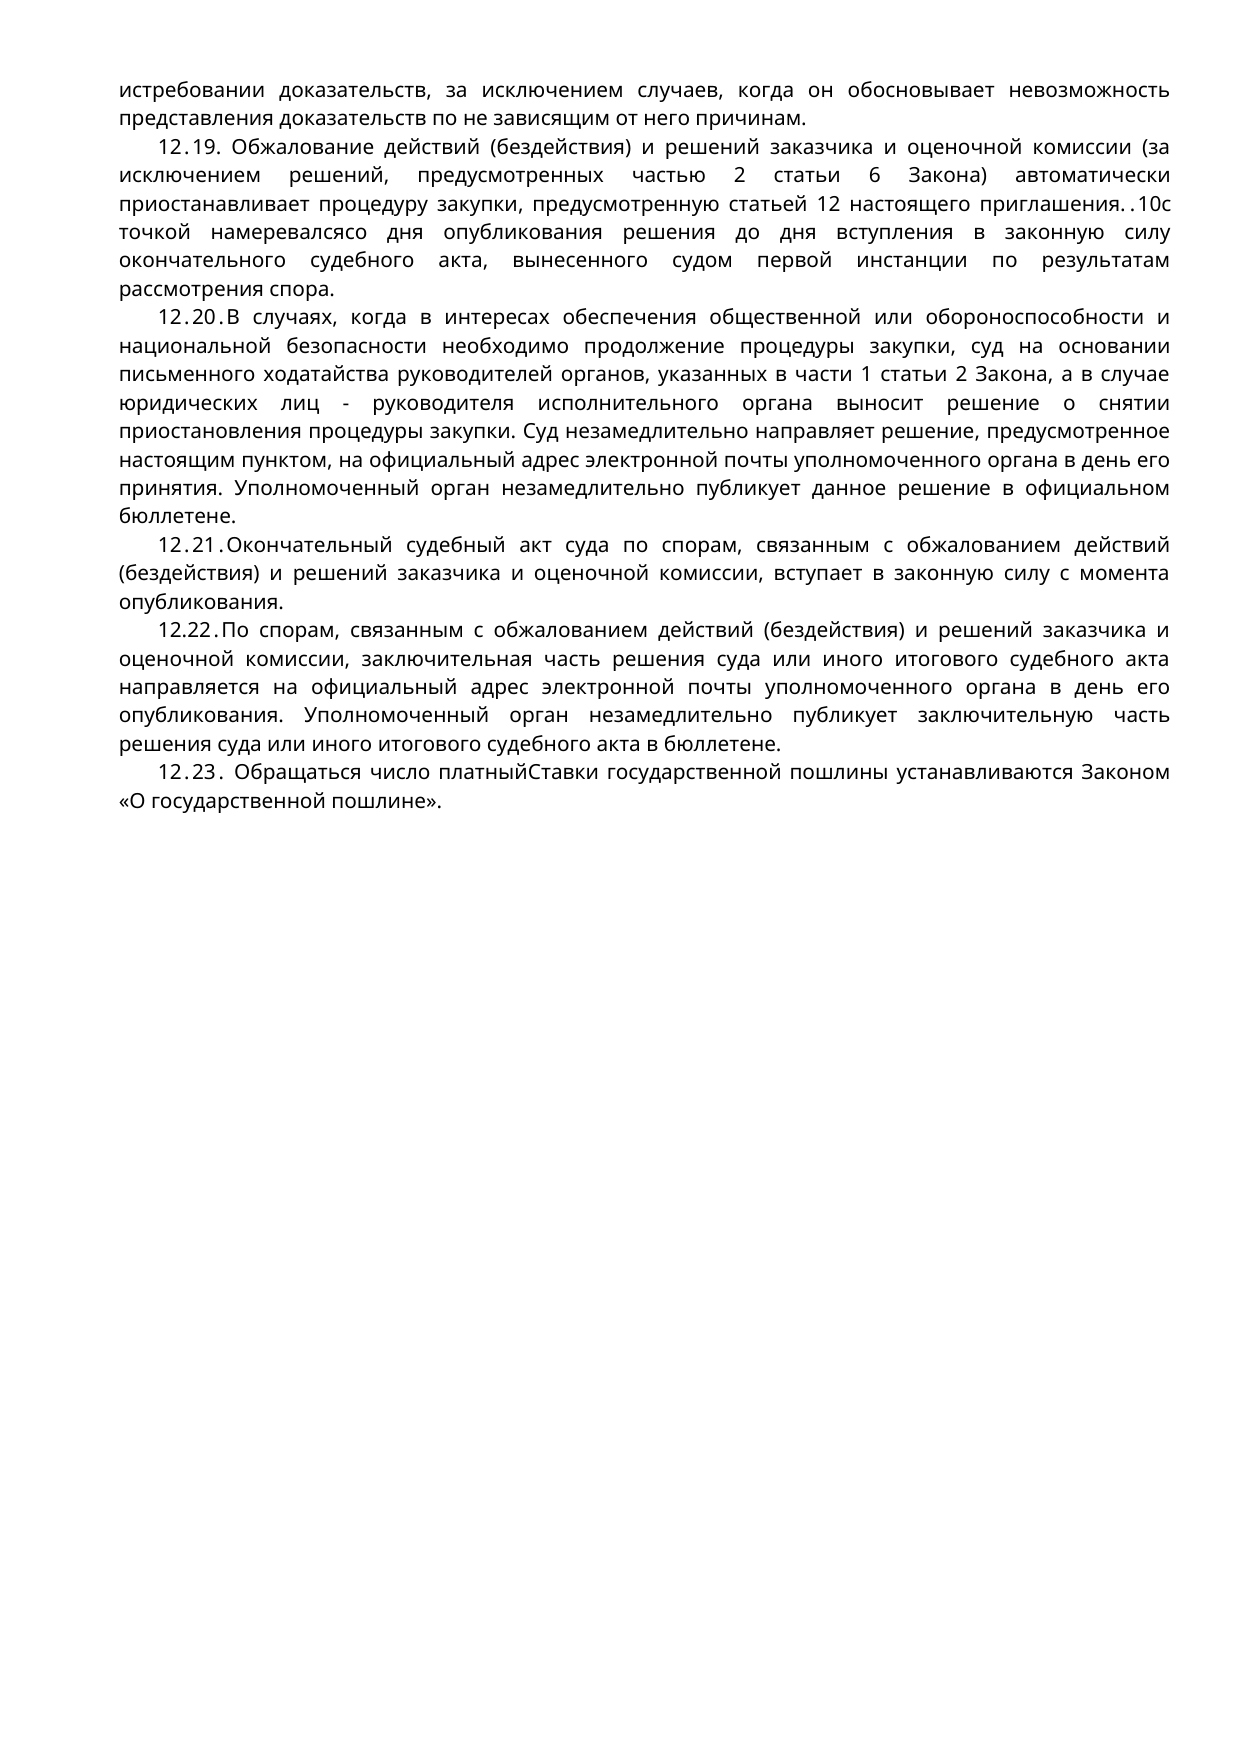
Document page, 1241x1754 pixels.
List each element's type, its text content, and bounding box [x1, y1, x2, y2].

text 12․19. Обжалование действий (бездействия) и решений заказчика и оценочной комиссии (за исключением решений, предусмотренных частью 2 статьи 6 Закона) автоматически приостанавливает процедуру закупки, предусмотренную статьей 12 настоящего приглашения.․10с точкой намеревалсясо дня опубликования решения до дня вступления в законную силу окончательного судебного акта, вынесенного судом первой инстанции по результатам рассмотрения спора. [118, 132, 1171, 302]
text 12․20․В случаях, когда в интересах обеспечения общественной или обороноспособности и национальной безопасности необходимо продолжение процедуры закупки, суд на основании письменного ходатайства руководителей органов, указанных в части 1 статьи 2 Закона, а в случае юридических лиц - руководителя исполнительного органа выносит решение о снятии приостановления процедуры закупки. Суд незамедлительно направляет решение, предусмотренное настоящим пунктом, на официальный адрес электронной почты уполномоченного органа в день его принятия. Уполномоченный орган незамедлительно публикует данное решение в официальном бюллетене. [118, 302, 1171, 530]
text 12․21․Окончательный судебный акт суда по спорам, связанным с обжалованием действий (бездействия) и решений заказчика и оценочной комиссии, вступает в законную силу с момента опубликования. [118, 530, 1171, 615]
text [118, 75, 1171, 132]
text 12․23․ Обращаться число платныйСтавки государственной пошлины устанавливаются Законом «О государственной пошлине». [118, 757, 1171, 814]
text 12.22․По спорам, связанным с обжалованием действий (бездействия) и решений заказчика и оценочной комиссии, заключительная часть решения суда или иного итогового судебного акта направляется на официальный адрес электронной почты уполномоченного органа в день его опубликования. Уполномоченный орган незамедлительно публикует заключительную часть решения суда или иного итогового судебного акта в бюллетене. [118, 615, 1171, 757]
